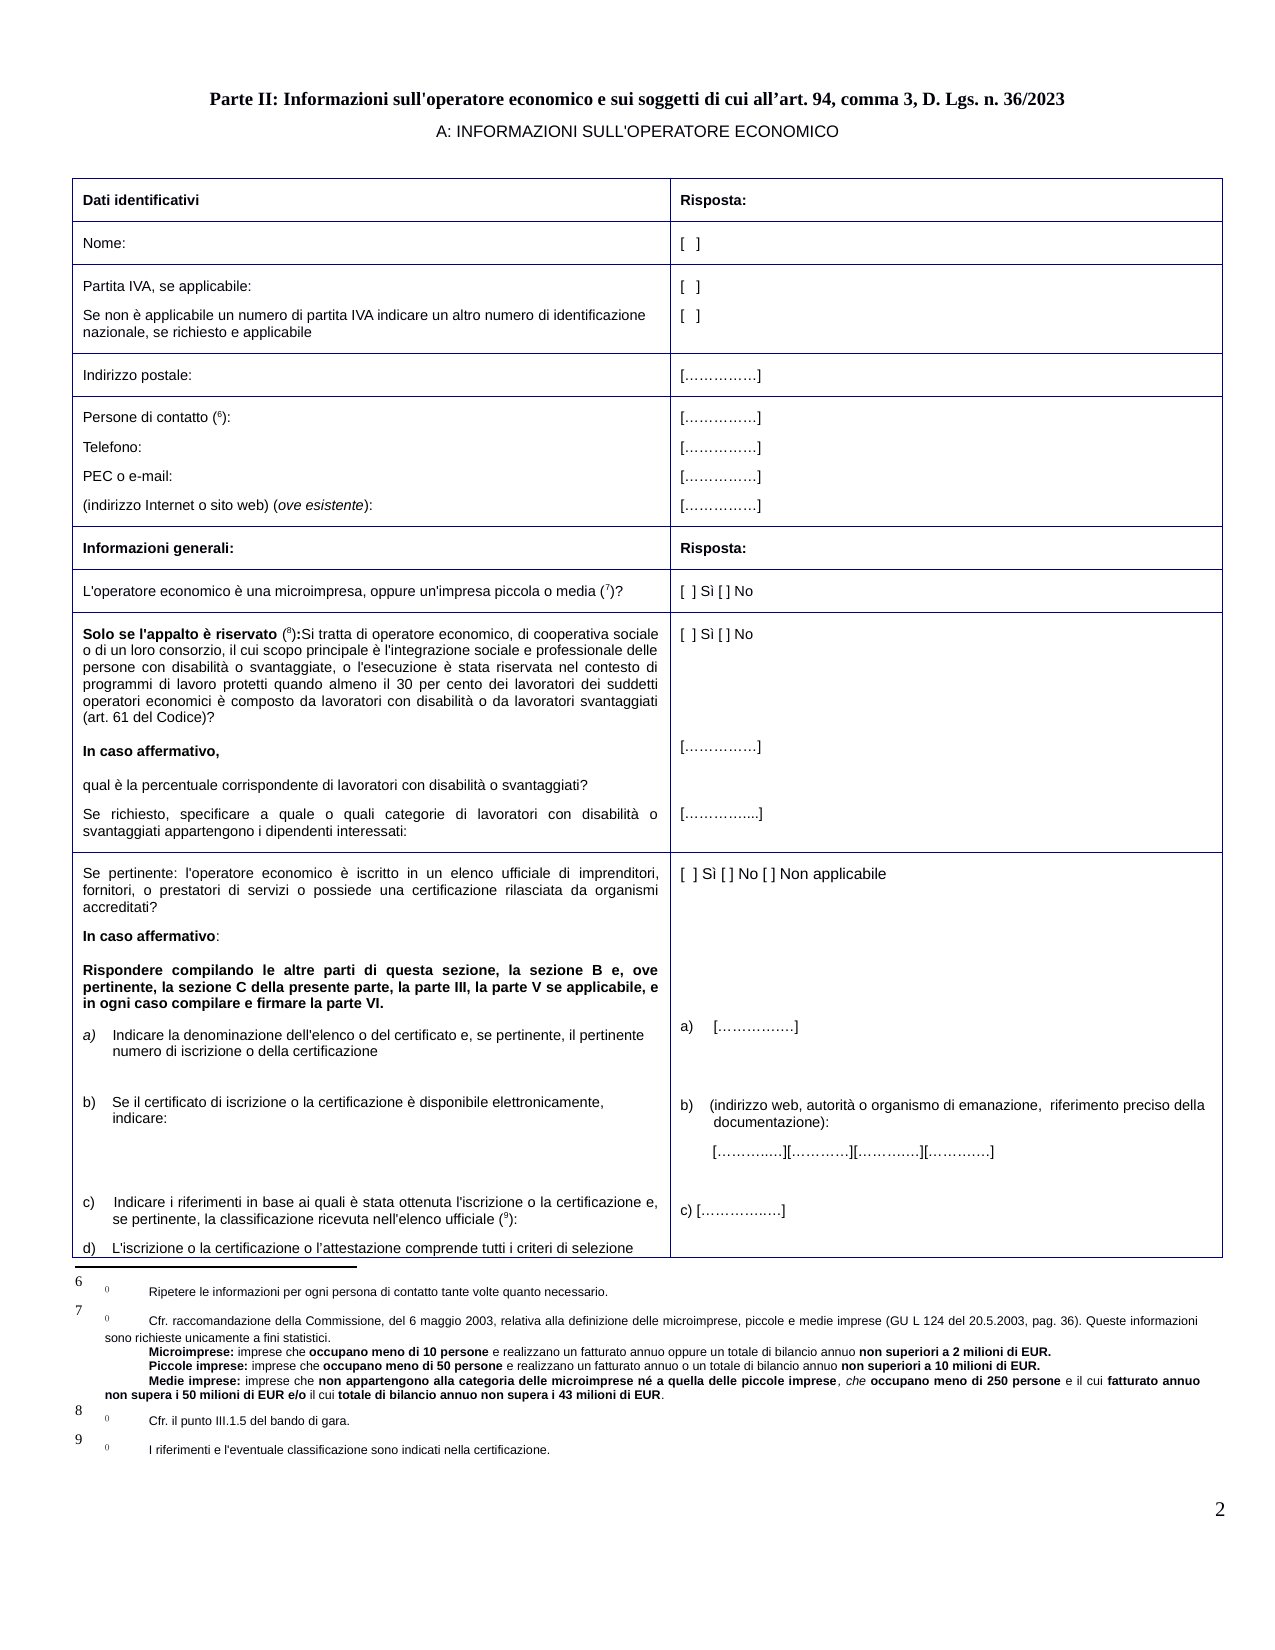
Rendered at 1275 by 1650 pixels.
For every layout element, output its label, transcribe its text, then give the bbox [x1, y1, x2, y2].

table_cell Nome: [73, 222, 670, 264]
title Parte II: Informazioni sull'operatore economico e sui soggetti di cui all’art. 94, comma 3, D. Lgs. n. 36/2023 [75, 87, 1200, 109]
table_cell [ ] Sì [ ] No [……………] […………....] [671, 613, 1222, 852]
table_cell [ ] Sì [ ] No [671, 570, 1222, 612]
table_cell Persone di contatto (): Telefono: PEC o e-mail: (indirizzo Internet o sito web) (ove esistente): [73, 397, 670, 526]
table_cell Partita IVA, se applicabile: Se non è applicabile un numero di partita IVA indicare un altro numero di identificazione nazionale, se richiesto e applicabile [73, 265, 670, 353]
table_cell L'operatore economico è una microimpresa, oppure un'impresa piccola o media ()? [73, 570, 670, 612]
table_cell [……………] [……………] [……………] [……………] [671, 397, 1222, 526]
table_cell Solo se l'appalto è riservato ():Si tratta di operatore economico, di cooperativa sociale o di un loro consorzio, il cui scopo principale è l'integrazione sociale e professionale delle persone con disabilità o svantaggiate, o l'esecuzione è stata riservata nel contesto di programmi di lavoro protetti quando almeno il 30 per cento dei lavoratori dei suddetti operatori economici è composto da lavoratori con disabilità o da lavoratori svantaggiati (art. 61 del Codice)? In caso affermativo, qual è la percentuale corrispondente di lavoratori con disabilità o svantaggiati? Se richiesto, specificare a quale o quali categorie di lavoratori con disabilità o svantaggiati appartengono i dipendenti interessati: [73, 613, 670, 852]
table_header Risposta: [671, 179, 1222, 221]
table_cell Indirizzo postale: [73, 354, 670, 396]
title A: Informazioni sull'operatore economico [75, 122, 1200, 141]
table_cell [……………] [671, 354, 1222, 396]
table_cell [671, 853, 1222, 1257]
table_header Dati identificativi [73, 179, 670, 221]
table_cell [73, 853, 670, 1257]
table_cell [ ] [ ] [671, 265, 1222, 353]
table_cell Informazioni generali: [73, 527, 670, 569]
table_cell [ ] [671, 222, 1222, 264]
table_cell Risposta: [671, 527, 1222, 569]
